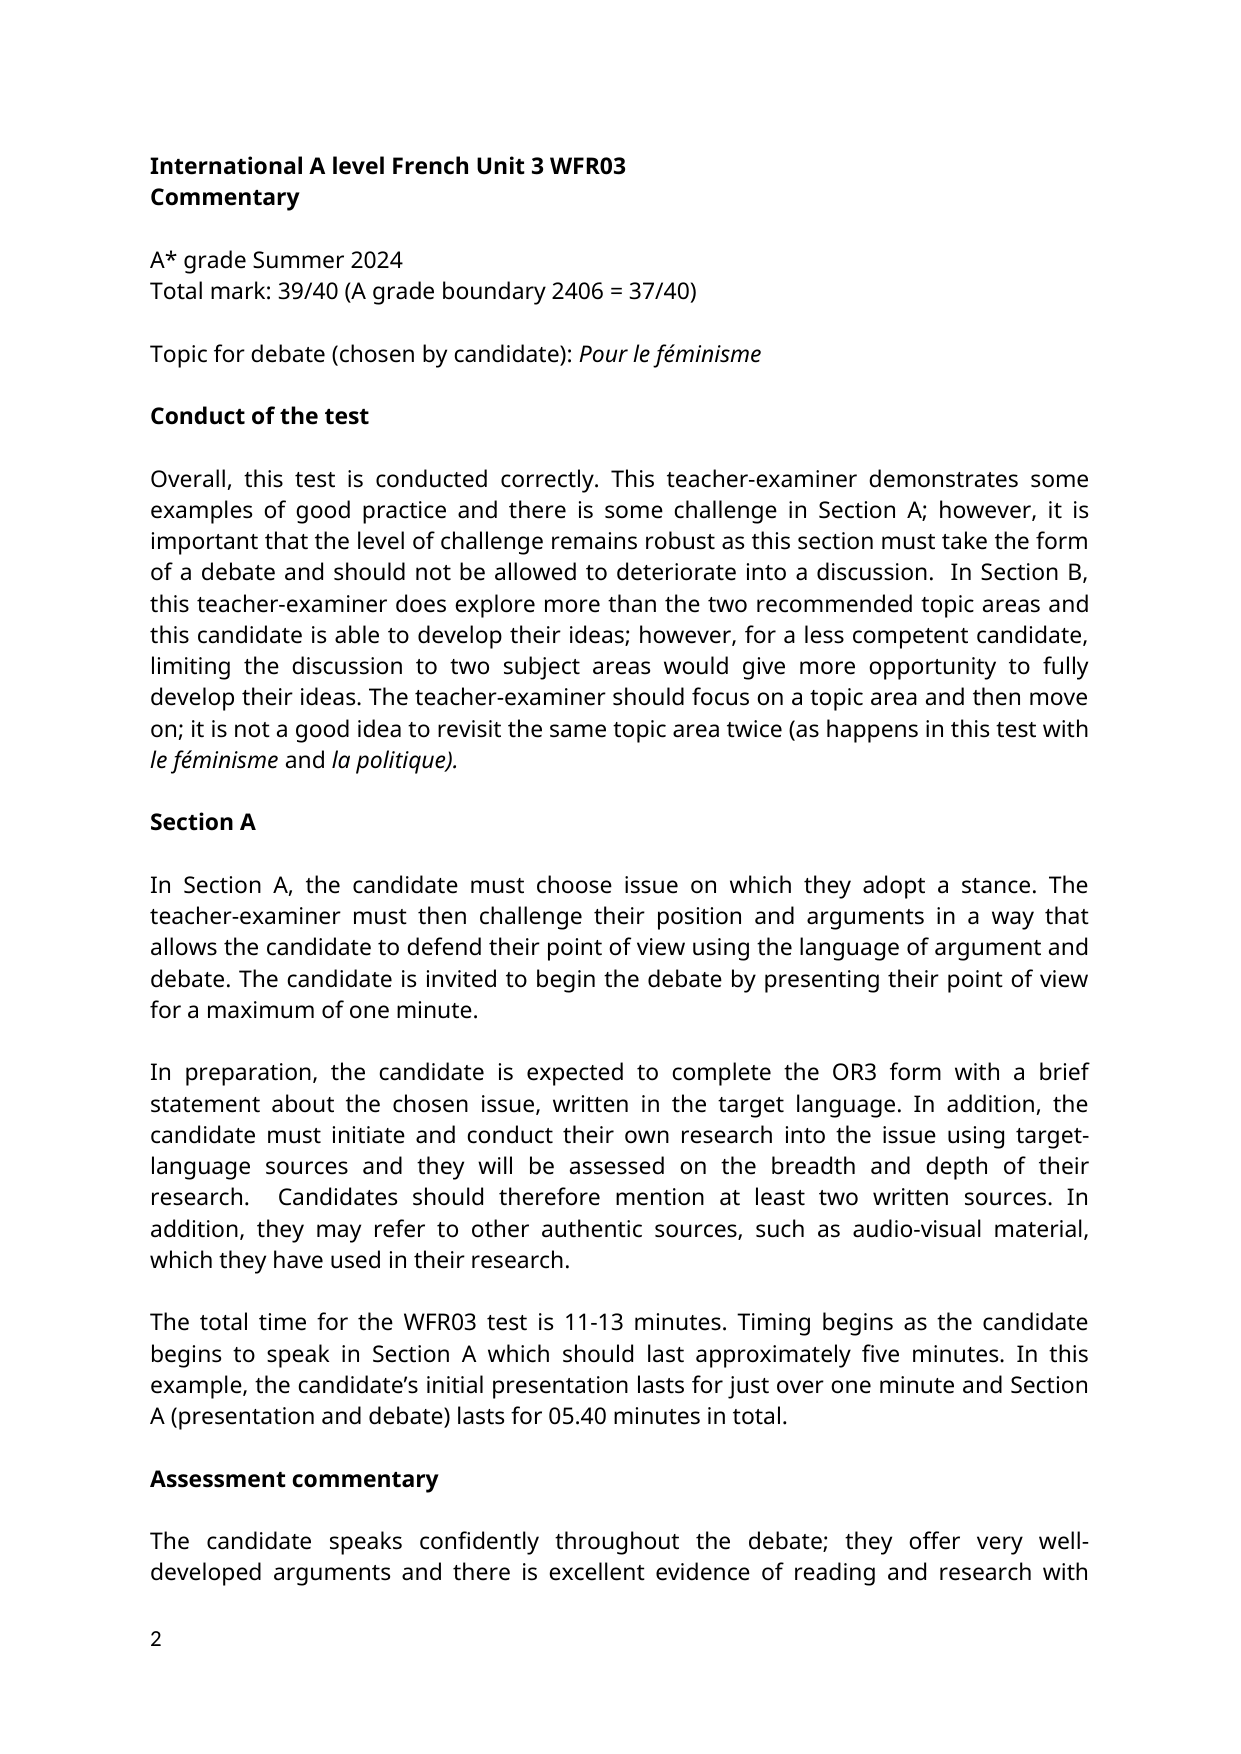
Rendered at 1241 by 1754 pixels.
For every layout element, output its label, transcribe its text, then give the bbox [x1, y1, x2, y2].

text Overall, this test is conducted correctly. This teacher-examiner demonstrates some examples of good practice and there is some challenge in Section A; however, it is important that the level of challenge remains robust as this section must take the form of a debate and should not be allowed to deteriorate into a discussion. In Section B, this teacher-examiner does explore more than the two recommended topic areas and this candidate is able to develop their ideas; however, for a less competent candidate, limiting the discussion to two subject areas would give more opportunity to fully develop their ideas. The teacher-examiner should focus on a topic area and then move on; it is not a good idea to revisit the same topic area twice (as happens in this test with le féminisme and la politique). [150, 462, 1090, 775]
text Total mark: 39/40 (A grade boundary 2406 = 37/40) [150, 275, 1090, 306]
text Conduct of the test [150, 400, 1090, 431]
text International A level French Unit 3 WFR03 [150, 150, 1090, 181]
text A* grade Summer 2024 [150, 244, 1090, 275]
text Commentary [150, 181, 1090, 212]
text The total time for the WFR03 test is 11-13 minutes. Timing begins as the candidate begins to speak in Section A which should last approximately five minutes. In this example, the candidate’s initial presentation lasts for just over one minute and Section A (presentation and debate) lasts for 05.40 minutes in total. [150, 1306, 1090, 1431]
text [150, 1525, 1090, 1587]
text Section A [150, 806, 1090, 837]
text In Section A, the candidate must choose issue on which they adopt a stance. The teacher-examiner must then challenge their position and arguments in a way that allows the candidate to defend their point of view using the language of argument and debate. The candidate is invited to begin the debate by presenting their point of view for a maximum of one minute. [150, 869, 1090, 1025]
text In preparation, the candidate is expected to complete the OR3 form with a brief statement about the chosen issue, written in the target language. In addition, the candidate must initiate and conduct their own research into the issue using target-language sources and they will be assessed on the breadth and depth of their research. Candidates should therefore mention at least two written sources. In addition, they may refer to other authentic sources, such as audio-visual material, which they have used in their research. [150, 1056, 1090, 1275]
text Assessment commentary [150, 1462, 1090, 1494]
text Topic for debate (chosen by candidate): Pour le féminisme [150, 337, 1090, 369]
